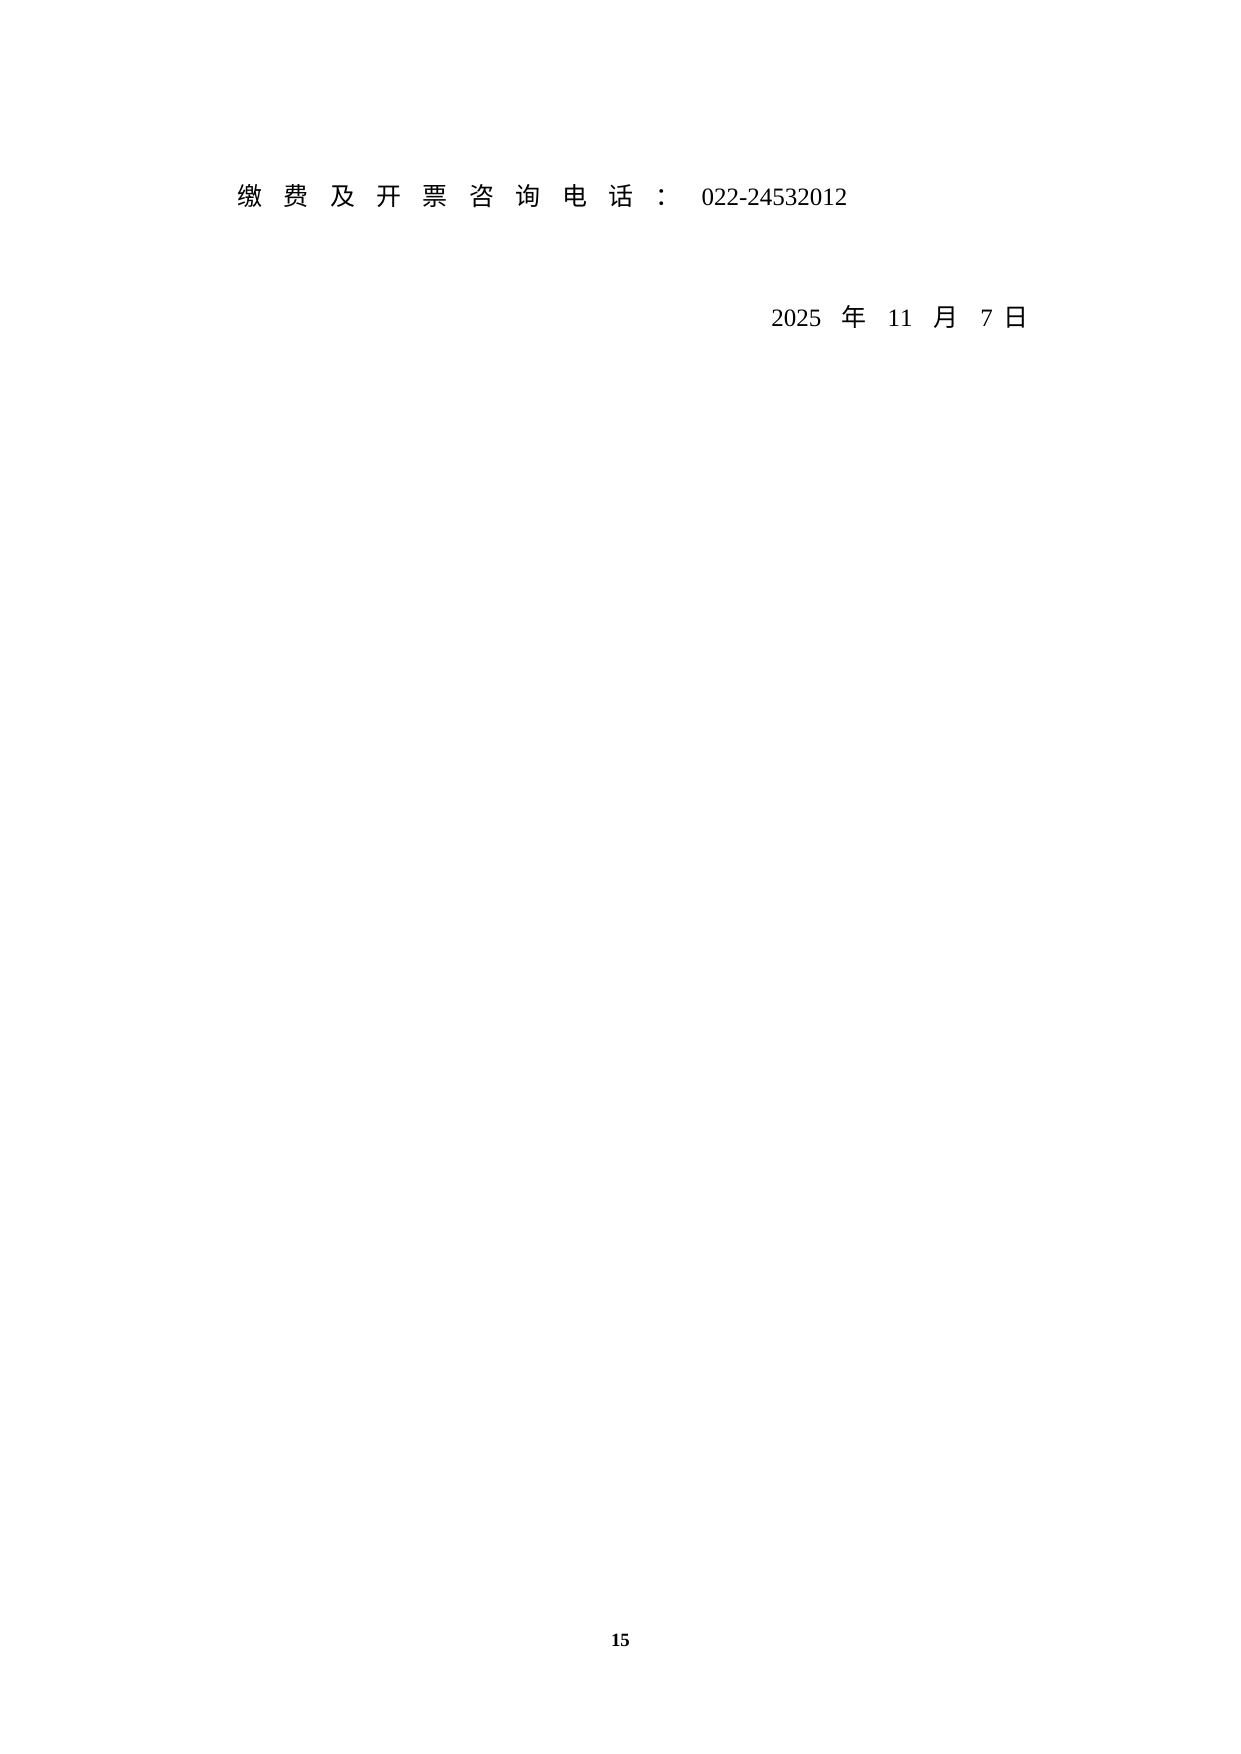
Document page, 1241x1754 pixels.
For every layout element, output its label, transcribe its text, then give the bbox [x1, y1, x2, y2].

text 2025年11月7日 [190, 286, 1050, 345]
text 缴费及开票咨询电话：022-24532012 [190, 164, 1050, 224]
